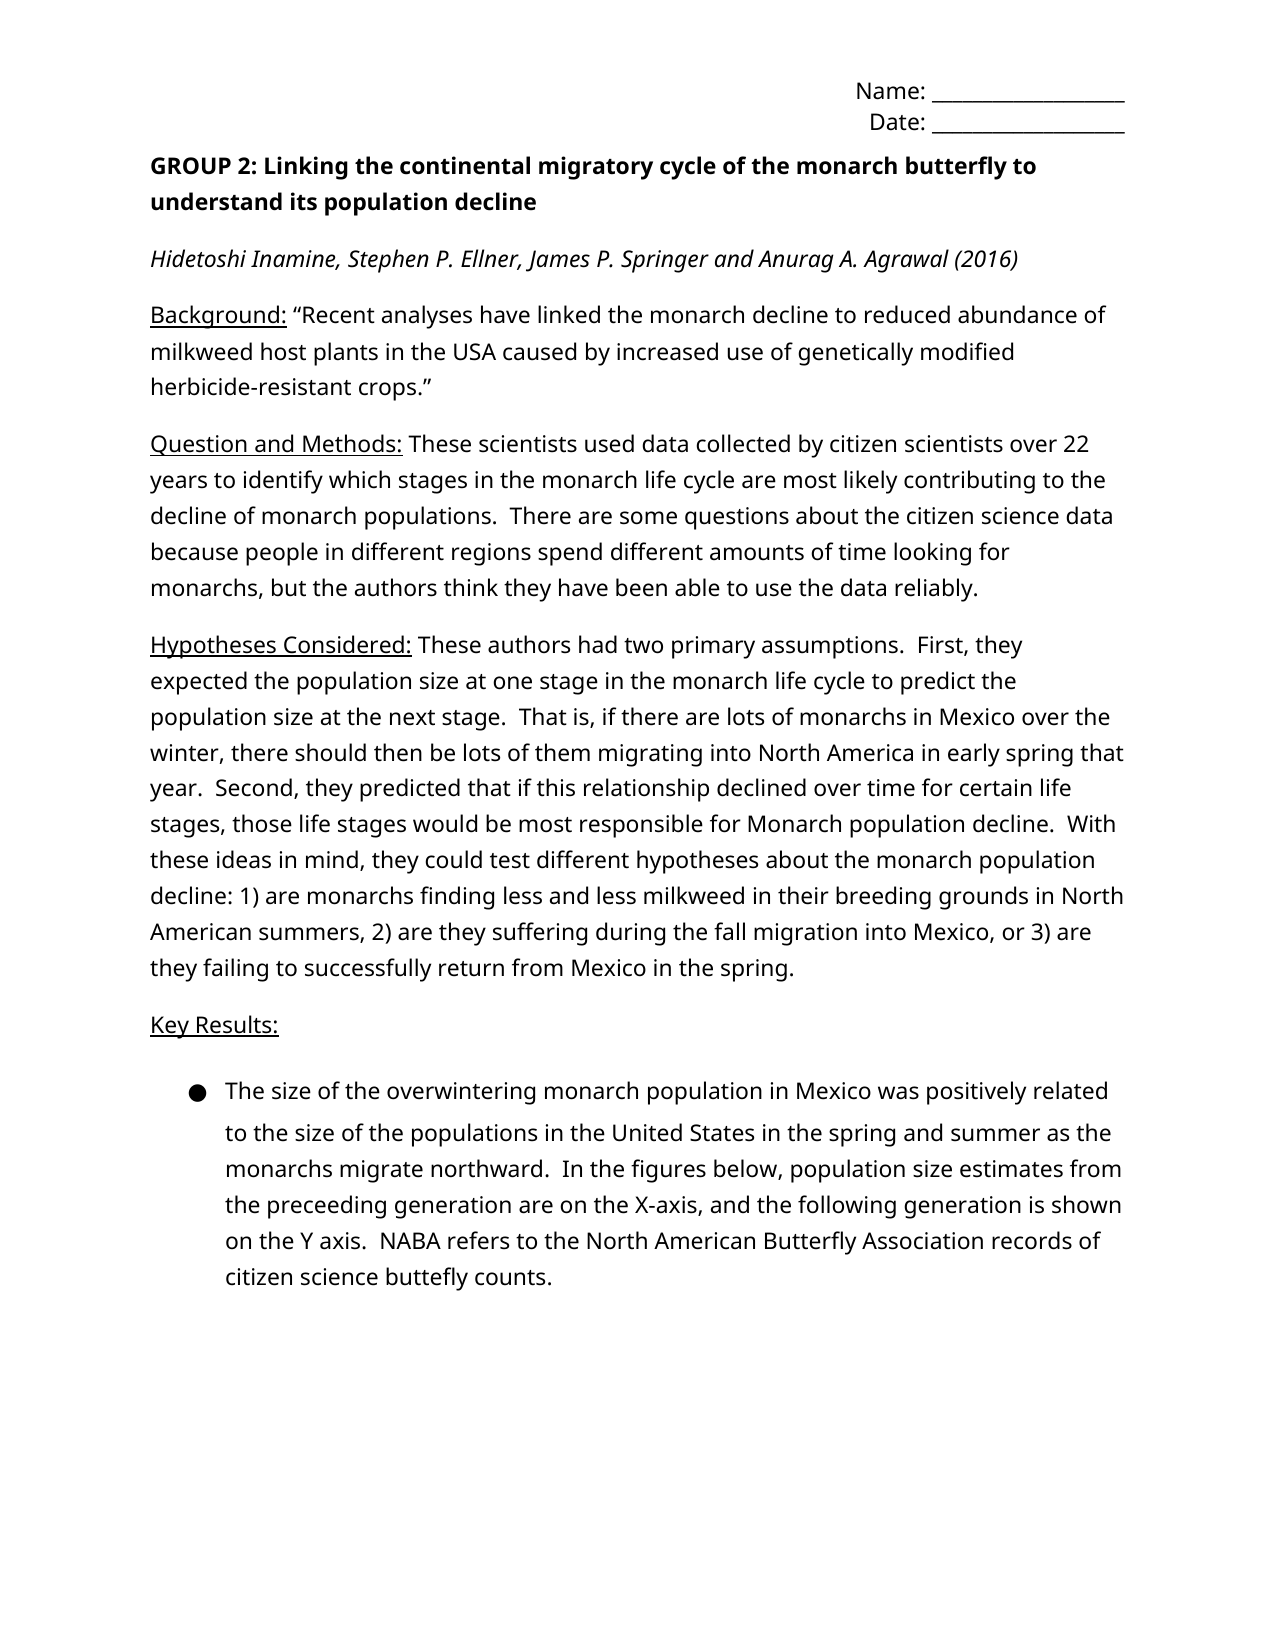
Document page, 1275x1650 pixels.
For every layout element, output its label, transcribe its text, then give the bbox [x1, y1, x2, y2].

text Background: “Recent analyses have linked the monarch decline to reduced abundance of milkweed host plants in the USA caused by increased use of genetically modified herbicide-resistant crops.” [150, 299, 1125, 403]
text Key Results: [150, 1009, 1125, 1040]
text Hidetoshi Inamine, Stephen P. Ellner, James P. Springer and Anurag A. Agrawal (2016) [150, 243, 1125, 274]
list The size of the overwintering monarch population in Mexico was positively related to the size of the populations in the United States in the spring and summer as the monarchs migrate northward. In the figures below, population size estimates from the preceeding generation are on the X-axis, and the following generation is shown on the Y axis. NABA refers to the North American Butterfly Association records of citizen science buttefly counts. [187, 1066, 1125, 1292]
text GROUP 2: Linking the continental migratory cycle of the monarch butterfly to understand its population decline [150, 150, 1125, 217]
text Hypotheses Considered: These authors had two primary assumptions. First, they expected the population size at one stage in the monarch life cycle to predict the population size at the next stage. That is, if there are lots of monarchs in Mexico over the winter, there should then be lots of them migrating into North America in early spring that year. Second, they predicted that if this relationship declined over time for certain life stages, those life stages would be most responsible for Monarch population decline. With these ideas in mind, they could test different hypotheses about the monarch population decline: 1) are monarchs finding less and less milkweed in their breeding grounds in North American summers, 2) are they suffering during the fall migration into Mexico, or 3) are they failing to successfully return from Mexico in the spring. [150, 629, 1125, 983]
text Question and Methods: These scientists used data collected by citizen scientists over 22 years to identify which stages in the monarch life cycle are most likely contributing to the decline of monarch populations. There are some questions about the citizen science data because people in different regions spend different amounts of time looking for monarchs, but the authors think they have been able to use the data reliably. [150, 428, 1125, 603]
